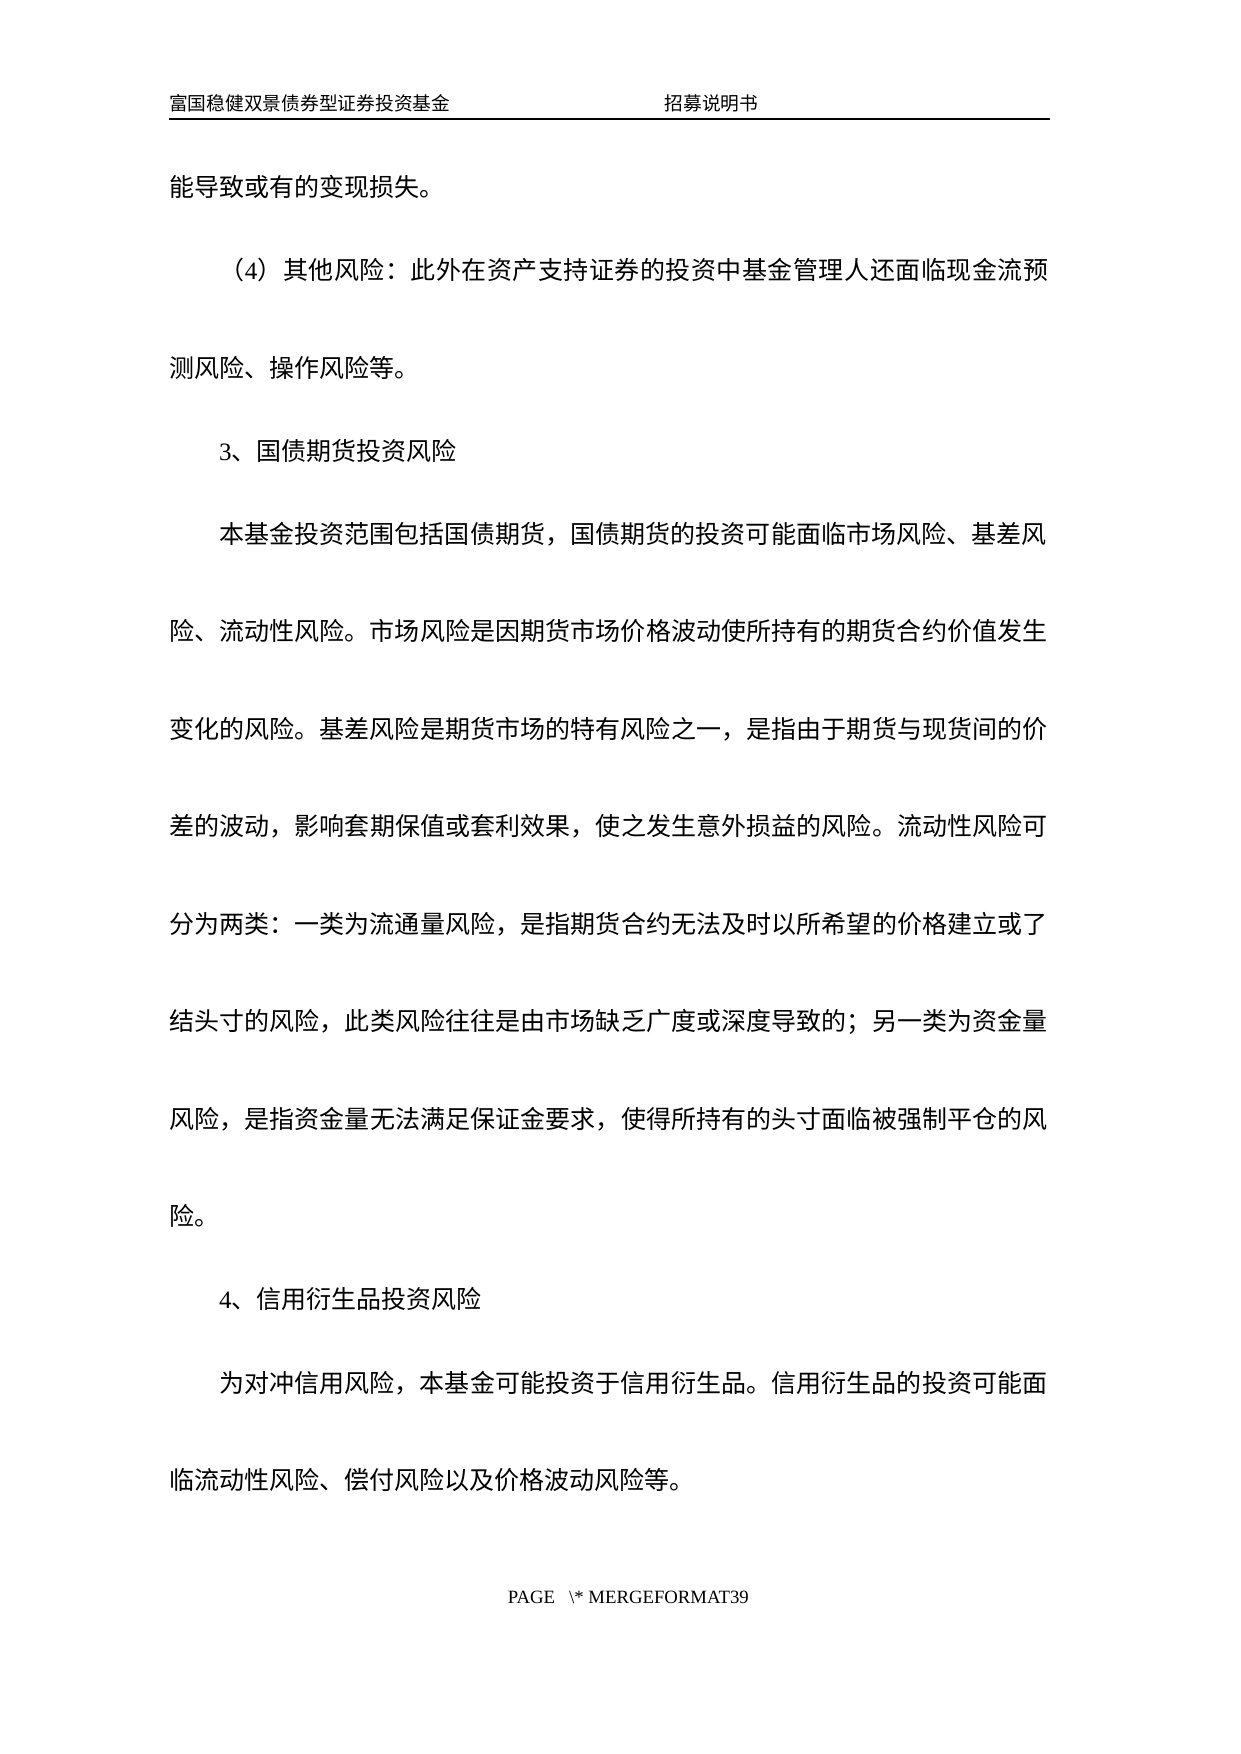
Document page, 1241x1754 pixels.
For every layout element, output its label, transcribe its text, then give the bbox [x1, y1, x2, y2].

text 4、信用衍生品投资风险 [169, 1266, 1050, 1331]
text （4）其他风险：此外在资产支持证券的投资中基金管理人还面临现金流预测风险、操作风险等。 [169, 236, 1050, 399]
text 3、国债期货投资风险 [169, 417, 1050, 482]
text 为对冲信用风险，本基金可能投资于信用衍生品。信用衍生品的投资可能面临流动性风险、偿付风险以及价格波动风险等。 [169, 1349, 1050, 1511]
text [169, 153, 1050, 218]
text 本基金投资范围包括国债期货，国债期货的投资可能面临市场风险、基差风险、流动性风险。市场风险是因期货市场价格波动使所持有的期货合约价值发生变化的风险。基差风险是期货市场的特有风险之一，是指由于期货与现货间的价差的波动，影响套期保值或套利效果，使之发生意外损益的风险。流动性风险可分为两类：一类为流通量风险，是指期货合约无法及时以所希望的价格建立或了结头寸的风险，此类风险往往是由市场缺乏广度或深度导致的；另一类为资金量风险，是指资金量无法满足保证金要求，使得所持有的头寸面临被强制平仓的风险。 [169, 500, 1050, 1247]
